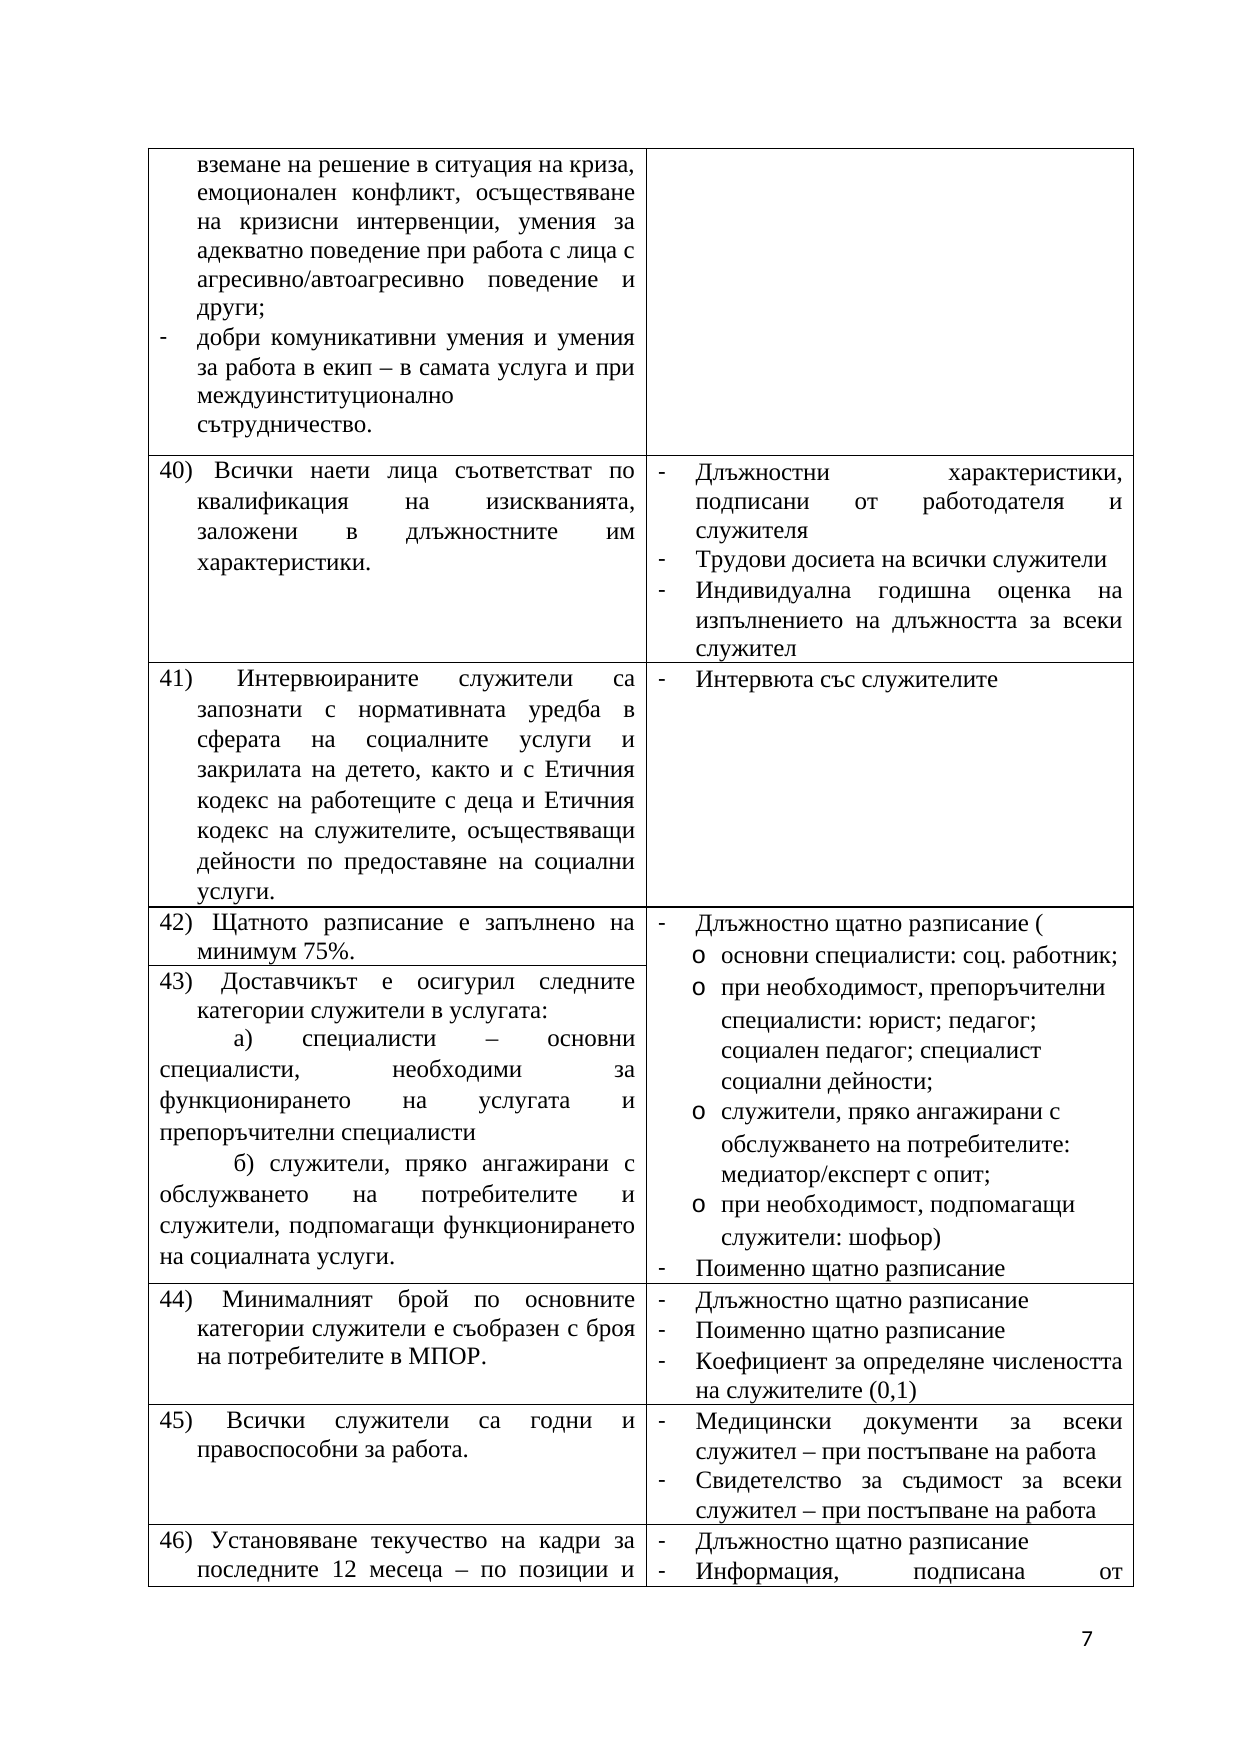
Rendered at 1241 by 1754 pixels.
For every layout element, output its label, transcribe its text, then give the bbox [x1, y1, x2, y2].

table_cell Доставчикът е осигурил следните категории служители в услугата: а) специалисти – основни специалисти, необходими за функционирането на услугата и препоръчителни специалисти б) служители, пряко ангажирани с обслужването на потребителите и служители, подпомагащи функционирането на социалната услуги. [149, 966, 646, 1283]
table_cell Щатното разписание е запълнено на минимум 75%. [149, 908, 646, 965]
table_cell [149, 1525, 646, 1586]
table_cell Всички наети лица съответстват по квалификация на изискванията, заложени в длъжностните им характеристики. [149, 456, 646, 662]
table_cell Длъжностни характеристики, подписани от работодателя и служителя Трудови досиета на всички служители Индивидуална годишна оценка на изпълнението на длъжността за всеки служител [647, 456, 1133, 662]
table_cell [647, 1525, 1133, 1586]
table_cell Интервюираните служители са запознати с нормативната уредба в сферата на социалните услуги и закрилата на детето, както и с Етичния кодекс на работещите с деца и Етичния кодекс на служителите, осъществяващи дейности по предоставяне на социални услуги. [149, 663, 646, 906]
table_cell Минималният брой по основните категории служители е съобразен с броя на потребителите в МПОР. [149, 1284, 646, 1404]
table_cell Всички служители са годни и правоспособни за работа. [149, 1405, 646, 1524]
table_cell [647, 149, 1133, 454]
table_cell Интервюта със служителите [647, 663, 1133, 906]
table_cell Длъжностно щатно разписание ( основни специалисти: соц. работник; при необходимост, препоръчителни специалисти: юрист; педагог; социален педагог; специалист социални дейности; служители, пряко ангажирани с обслужването на потребителите: медиатор/експерт с опит; при необходимост, подпомагащи служители: шофьор) Поименно щатно разписание [647, 908, 1133, 1283]
table_cell Длъжностно щатно разписание Поименно щатно разписание Коефициент за определяне числеността на служителите (0,1) [647, 1284, 1133, 1404]
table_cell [149, 149, 646, 454]
table_cell Медицински документи за всеки служител – при постъпване на работа Свидетелство за съдимост за всеки служител – при постъпване на работа [647, 1405, 1133, 1524]
